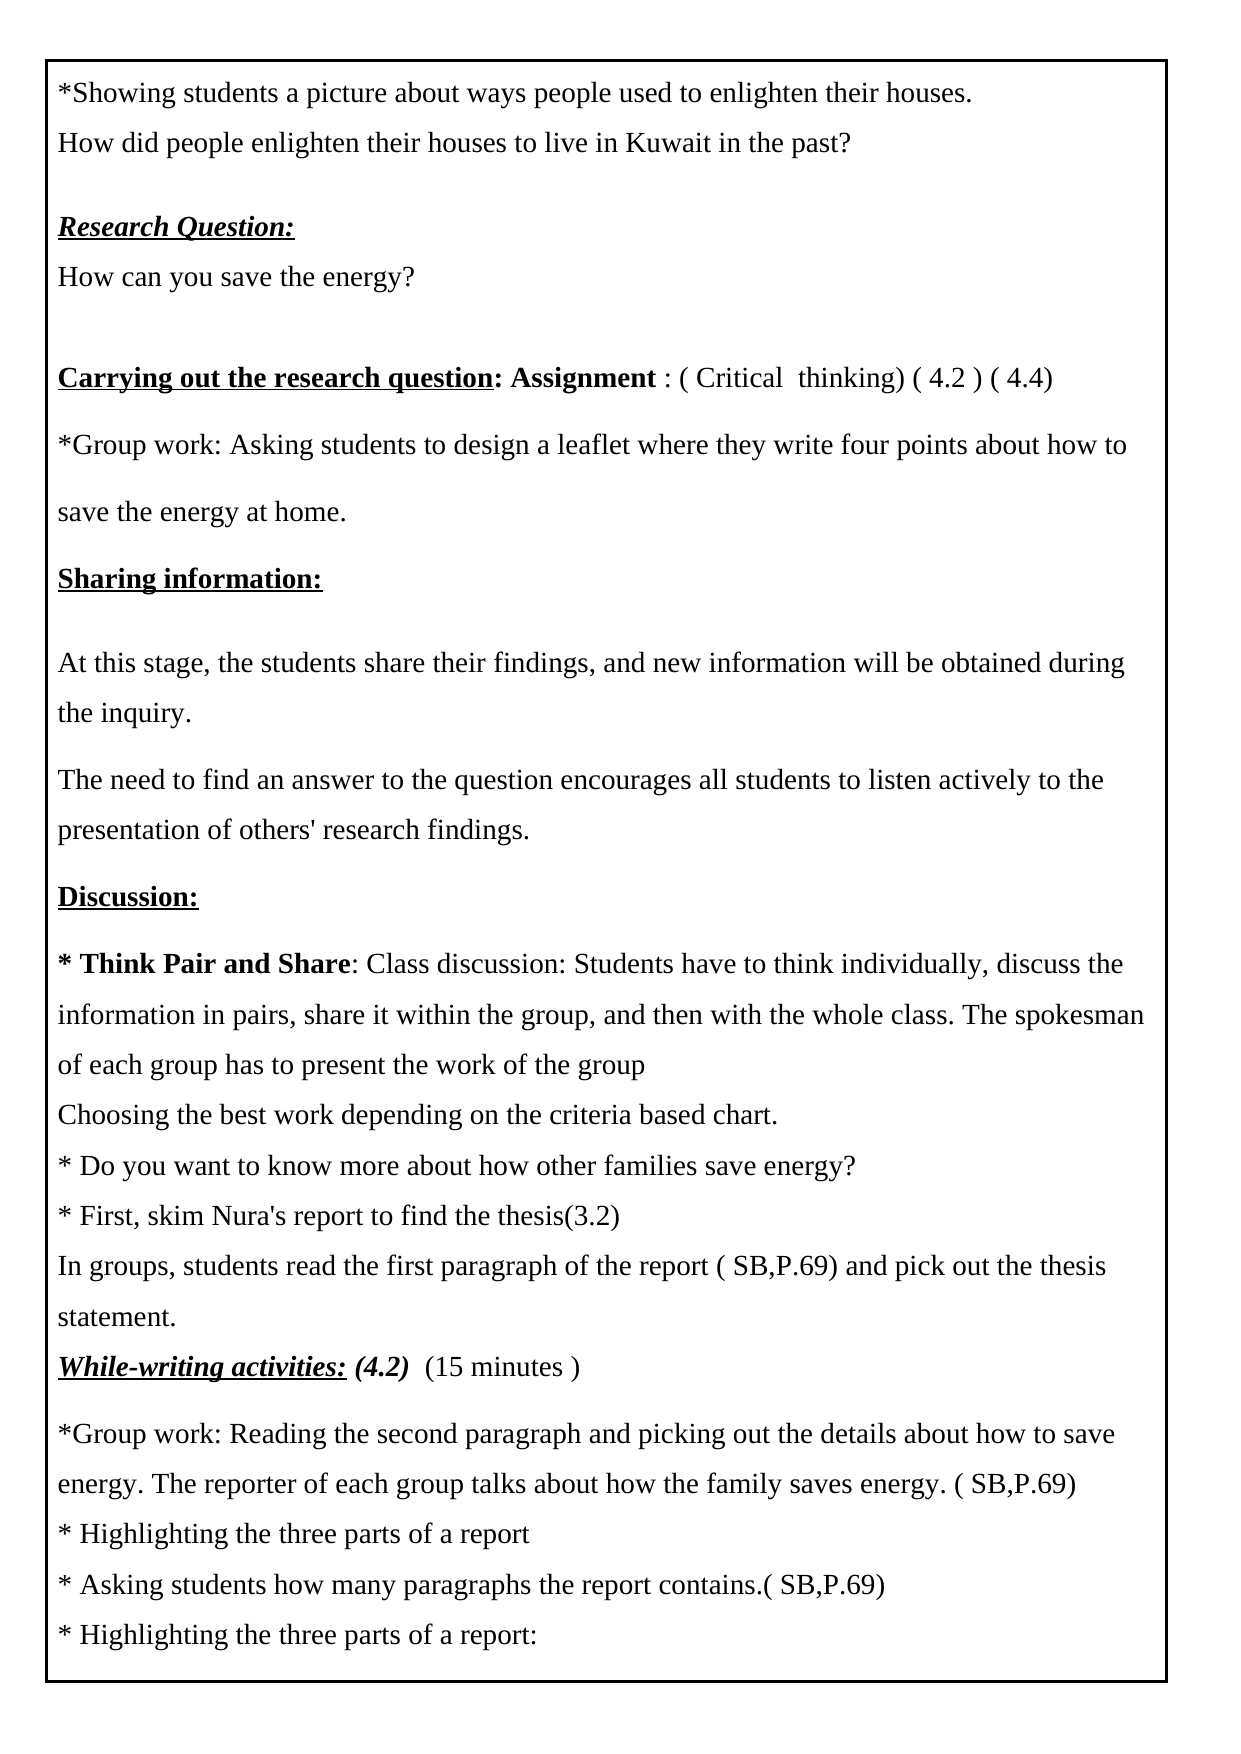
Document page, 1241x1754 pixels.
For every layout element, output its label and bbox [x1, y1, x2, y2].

table_cell [48, 62, 1165, 1680]
